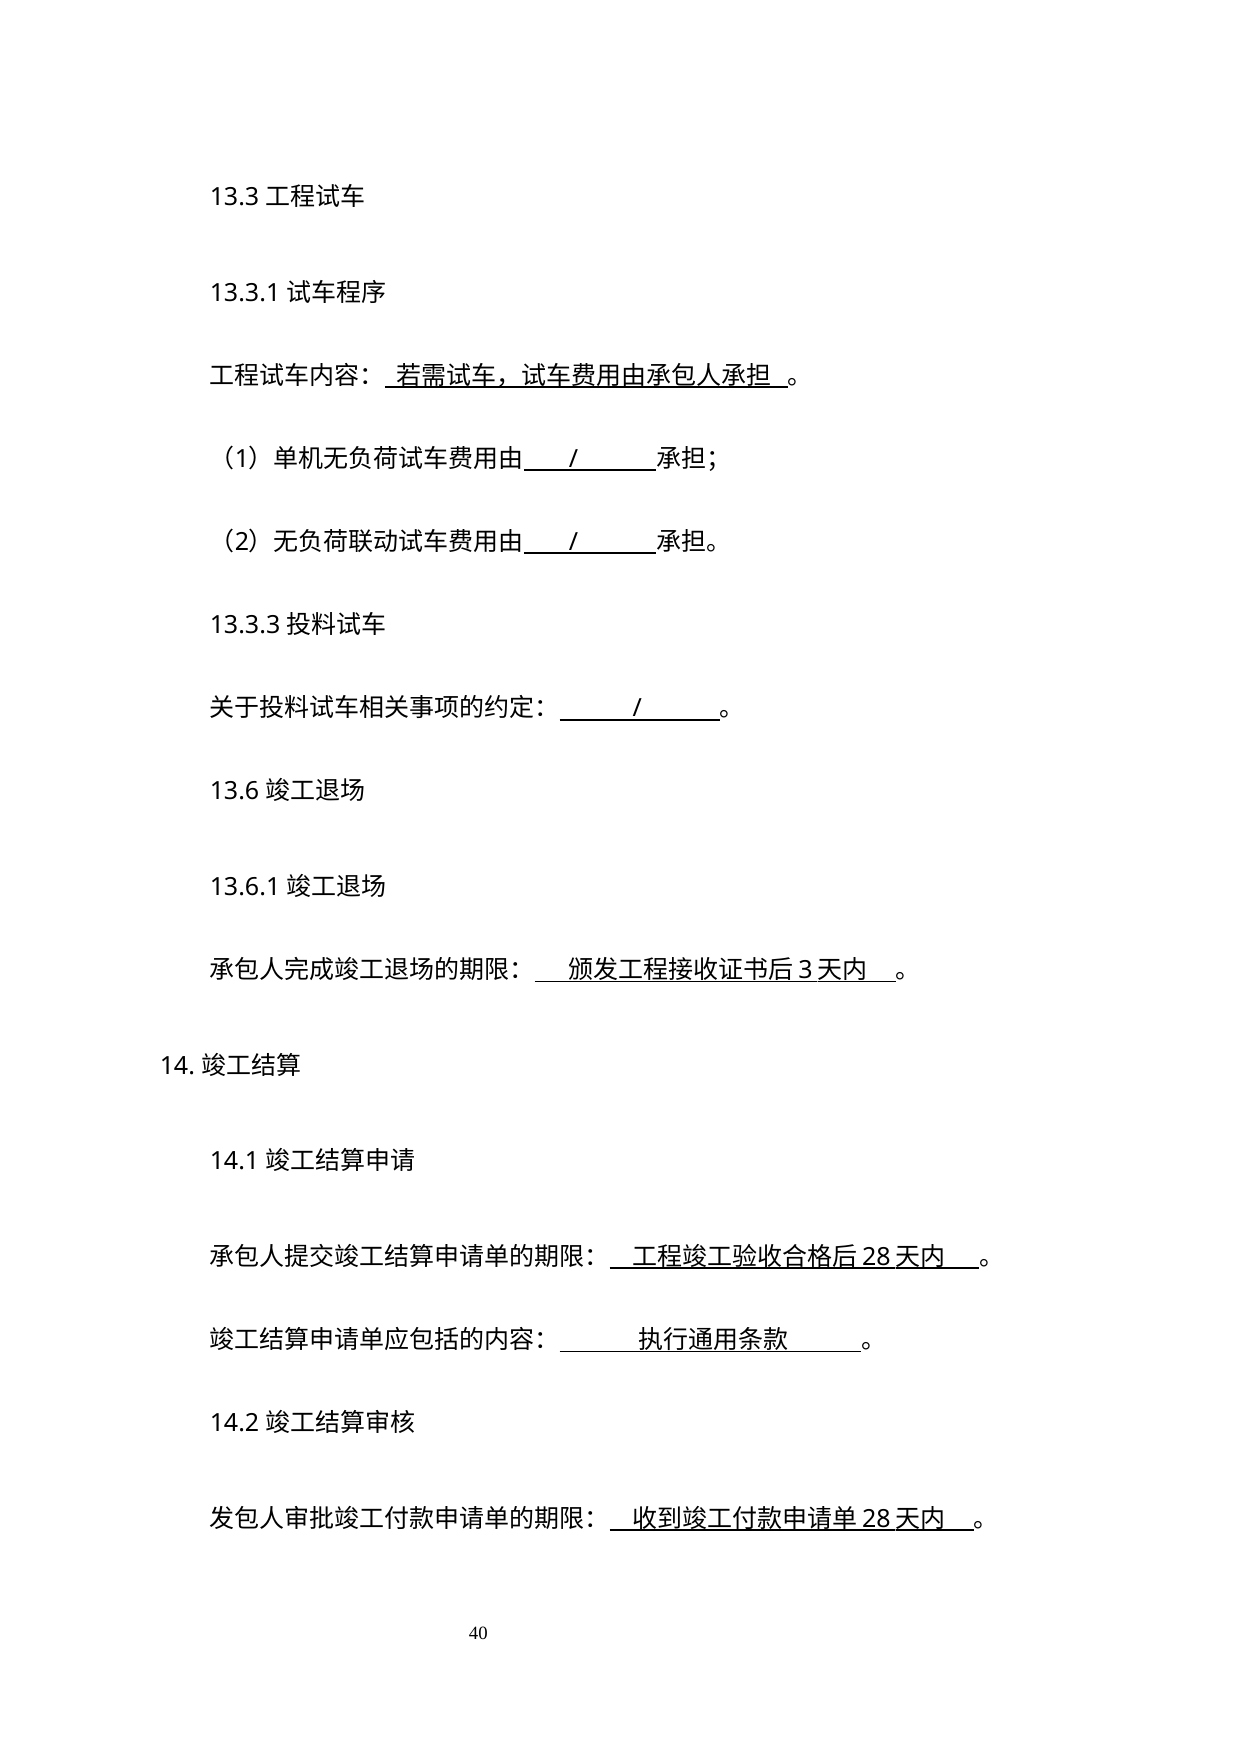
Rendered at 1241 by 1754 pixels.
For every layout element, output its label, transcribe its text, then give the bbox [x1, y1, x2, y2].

text 承包人提交竣工结算申请单的期限： 工程竣工验收合格后28天内 。 [159, 1222, 1078, 1287]
text 竣工结算申请单应包括的内容： 执行通用条款 。 [159, 1305, 1078, 1370]
text 承包人完成竣工退场的期限： 颁发工程接收证书后3天内 。 [159, 935, 1078, 1000]
text 14.2 竣工结算审核 [159, 1388, 1078, 1453]
text 14.1 竣工结算申请 [159, 1126, 1078, 1191]
text 13.3.3 投料试车 [159, 590, 1078, 655]
text 13.6.1 竣工退场 [159, 852, 1078, 917]
text 13.6 竣工退场 [159, 756, 1078, 821]
text 13.3 工程试车 [159, 162, 1078, 227]
text 14. 竣工结算 [159, 1031, 1078, 1096]
text （1）单机无负荷试车费用由 / 承担； [159, 424, 1078, 489]
text 13.3.1 试车程序 [159, 258, 1078, 323]
text 工程试车内容： 若需试车，试车费用由承包人承担 。 [159, 341, 1078, 406]
text 关于投料试车相关事项的约定： / 。 [159, 673, 1078, 738]
text （2）无负荷联动试车费用由 / 承担。 [159, 507, 1078, 572]
text 发包人审批竣工付款申请单的期限： 收到竣工付款申请单28天内 。 [159, 1484, 1078, 1549]
